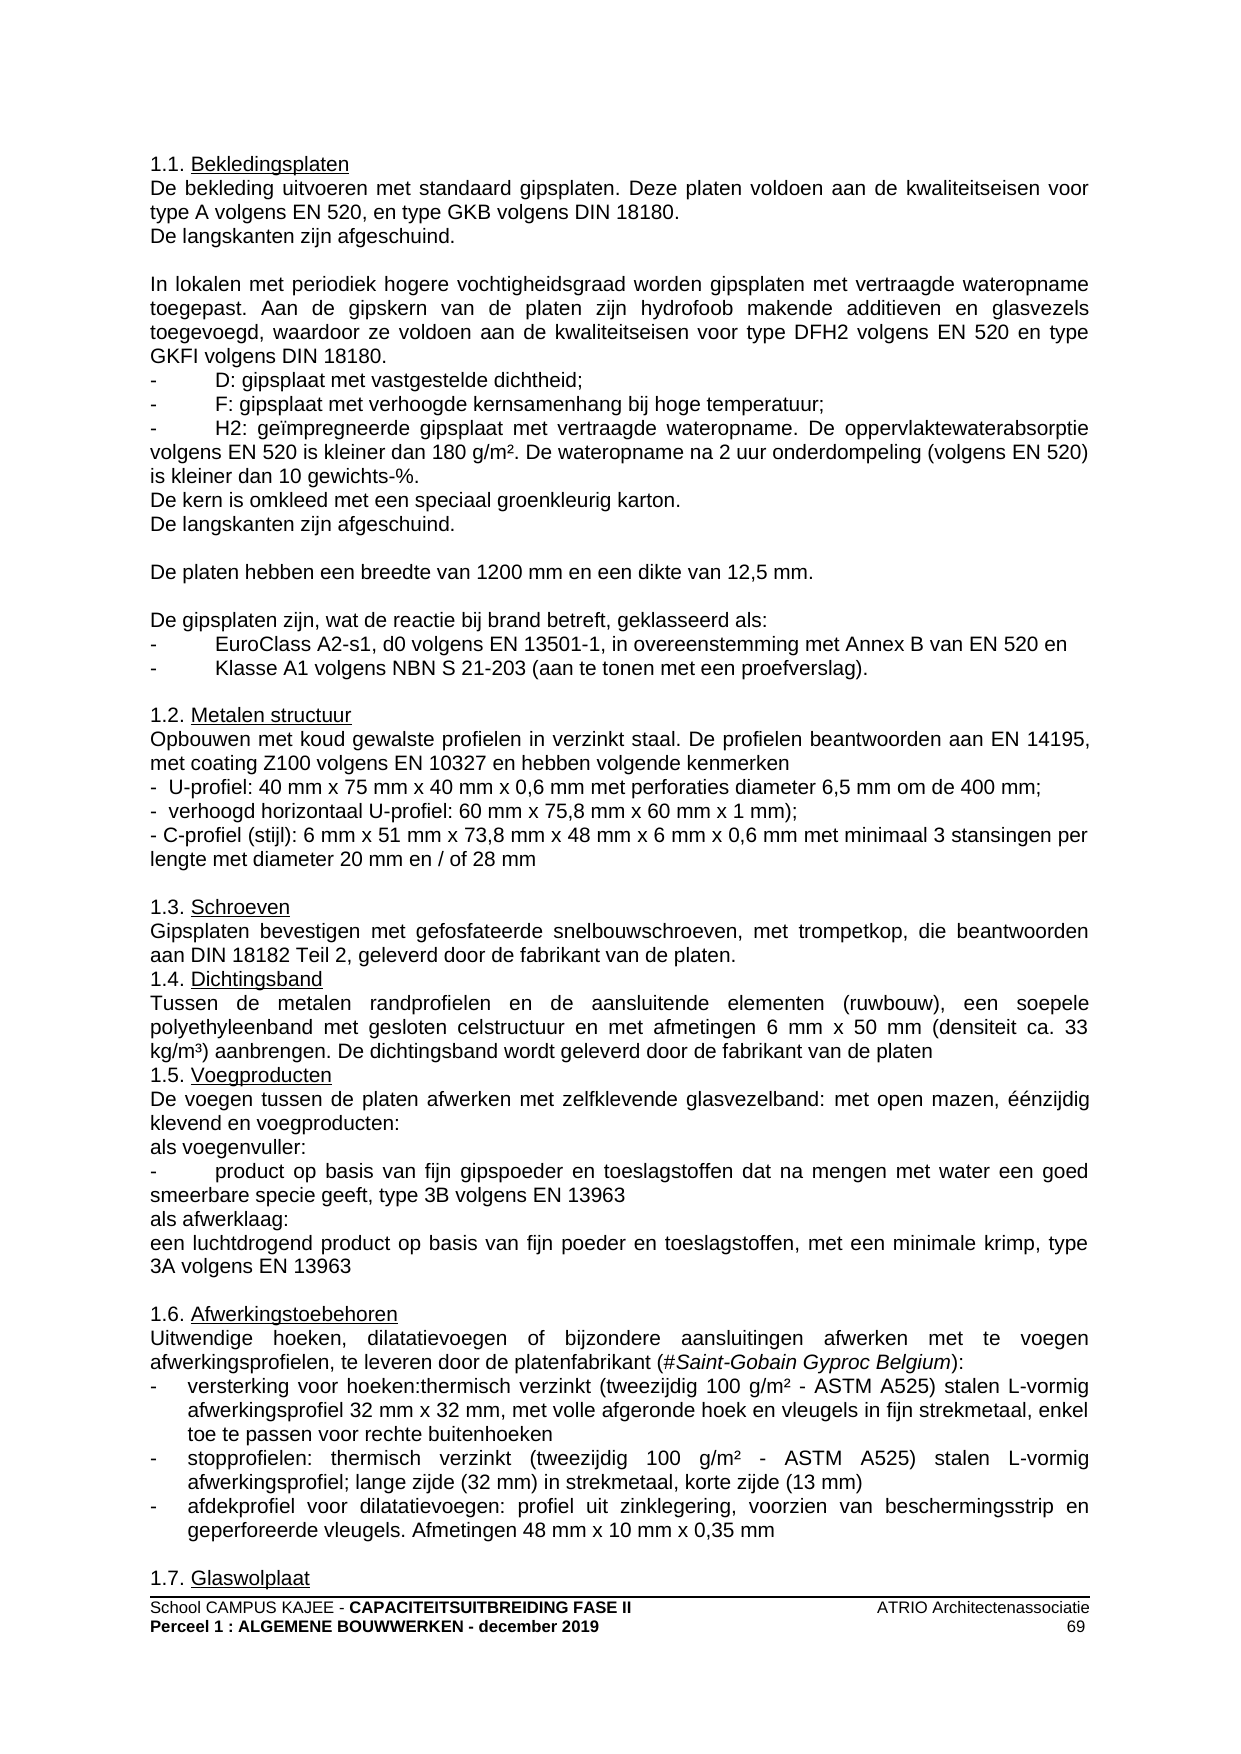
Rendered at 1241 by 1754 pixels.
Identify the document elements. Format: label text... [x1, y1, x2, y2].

list versterking voor hoeken:thermisch verzinkt (tweezijdig 100 g/m² - ASTM A525) stalen L-vormig afwerkingsprofiel 32 mm x 32 mm, met volle afgeronde hoek en vleugels in fijn strekmetaal, enkel toe te passen voor rechte buitenhoeken [150, 1374, 1090, 1446]
text als afwerklaag: [150, 1206, 1090, 1230]
text Opbouwen met koud gewalste profielen in verzinkt staal. De profielen beantwoorden aan EN 14195, met coating Z100 volgens EN 10327 en hebben volgende kenmerken [150, 727, 1090, 775]
text - U-profiel: 40 mm x 75 mm x 40 mm x 0,6 mm met perforaties diameter 6,5 mm om de 400 mm; [150, 775, 1090, 799]
text De bekleding uitvoeren met standaard gipsplaten. Deze platen voldoen aan de kwaliteitseisen voor type A volgens EN 520, en type GKB volgens DIN 18180. [150, 176, 1090, 224]
text In lokalen met periodiek hogere vochtigheidsgraad worden gipsplaten met vertraagde wateropname toegepast. Aan de gipskern van de platen zijn hydrofoob makende additieven en glasvezels toegevoegd, waardoor ze voldoen aan de kwaliteitseisen voor type DFH2 volgens EN 520 en type GKFI volgens DIN 18180. [150, 272, 1090, 368]
text - C-profiel (stijl): 6 mm x 51 mm x 73,8 mm x 48 mm x 6 mm x 0,6 mm met minimaal 3 stansingen per lengte met diameter 20 mm en / of 28 mm [150, 823, 1090, 871]
text als voegenvuller: [150, 1134, 1090, 1158]
text 1.1. Bekledingsplaten [150, 152, 1090, 176]
text Uitwendige hoeken, dilatatievoegen of bijzondere aansluitingen afwerken met te voegen afwerkingsprofielen, te leveren door de platenfabrikant (#Saint-Gobain Gyproc Belgium): [150, 1326, 1090, 1374]
text een luchtdrogend product op basis van fijn poeder en toeslagstoffen, met een minimale krimp, type 3A volgens EN 13963 [150, 1230, 1090, 1278]
text - D: gipsplaat met vastgestelde dichtheid; [150, 368, 1090, 392]
list stopprofielen: thermisch verzinkt (tweezijdig 100 g/m² - ASTM A525) stalen L-vormig afwerkingsprofiel; lange zijde (32 mm) in strekmetaal, korte zijde (13 mm) [150, 1446, 1090, 1494]
text De langskanten zijn afgeschuind. [150, 224, 1090, 248]
text Tussen de metalen randprofielen en de aansluitende elementen (ruwbouw), een soepele polyethyleenband met gesloten celstructuur en met afmetingen 6 mm x 50 mm (densiteit ca. 33 kg/m³) aanbrengen. De dichtingsband wordt geleverd door de fabrikant van de platen [150, 991, 1090, 1063]
text - Klasse A1 volgens NBN S 21-203 (aan te tonen met een proefverslag). [150, 655, 1090, 679]
text 1.7. Glaswolplaat [150, 1566, 1090, 1590]
text De voegen tussen de platen afwerken met zelfklevende glasvezelband: met open mazen, éénzijdig klevend en voegproducten: [150, 1087, 1090, 1134]
text - EuroClass A2-s1, d0 volgens EN 13501-1, in overeenstemming met Annex B van EN 520 en [150, 631, 1090, 655]
text De gipsplaten zijn, wat de reactie bij brand betreft, geklasseerd als: [150, 607, 1090, 631]
text 1.2. Metalen structuur [150, 703, 1090, 727]
text De kern is omkleed met een speciaal groenkleurig karton. [150, 488, 1090, 512]
text De platen hebben een breedte van 1200 mm en een dikte van 12,5 mm. [150, 559, 1090, 583]
text - F: gipsplaat met verhoogde kernsamenhang bij hoge temperatuur; [150, 392, 1090, 416]
list afdekprofiel voor dilatatievoegen: profiel uit zinklegering, voorzien van beschermingsstrip en geperforeerde vleugels. Afmetingen 48 mm x 10 mm x 0,35 mm [150, 1494, 1090, 1542]
text 1.5. Voegproducten [150, 1063, 1090, 1087]
text - product op basis van fijn gipspoeder en toeslagstoffen dat na mengen met water een goed smeerbare specie geeft, type 3B volgens EN 13963 [150, 1158, 1090, 1206]
text De langskanten zijn afgeschuind. [150, 512, 1090, 536]
text 1.4. Dichtingsband [150, 967, 1090, 991]
text - H2: geïmpregneerde gipsplaat met vertraagde wateropname. De oppervlaktewaterabsorptie volgens EN 520 is kleiner dan 180 g/m². De wateropname na 2 uur onderdompeling (volgens EN 520) is kleiner dan 10 gewichts-%. [150, 416, 1090, 488]
text 1.6. Afwerkingstoebehoren [150, 1302, 1090, 1326]
text - verhoogd horizontaal U-profiel: 60 mm x 75,8 mm x 60 mm x 1 mm); [150, 799, 1090, 823]
text Gipsplaten bevestigen met gefosfateerde snelbouwschroeven, met trompetkop, die beantwoorden aan DIN 18182 Teil 2, geleverd door de fabrikant van de platen. [150, 919, 1090, 967]
text 1.3. Schroeven [150, 895, 1090, 919]
